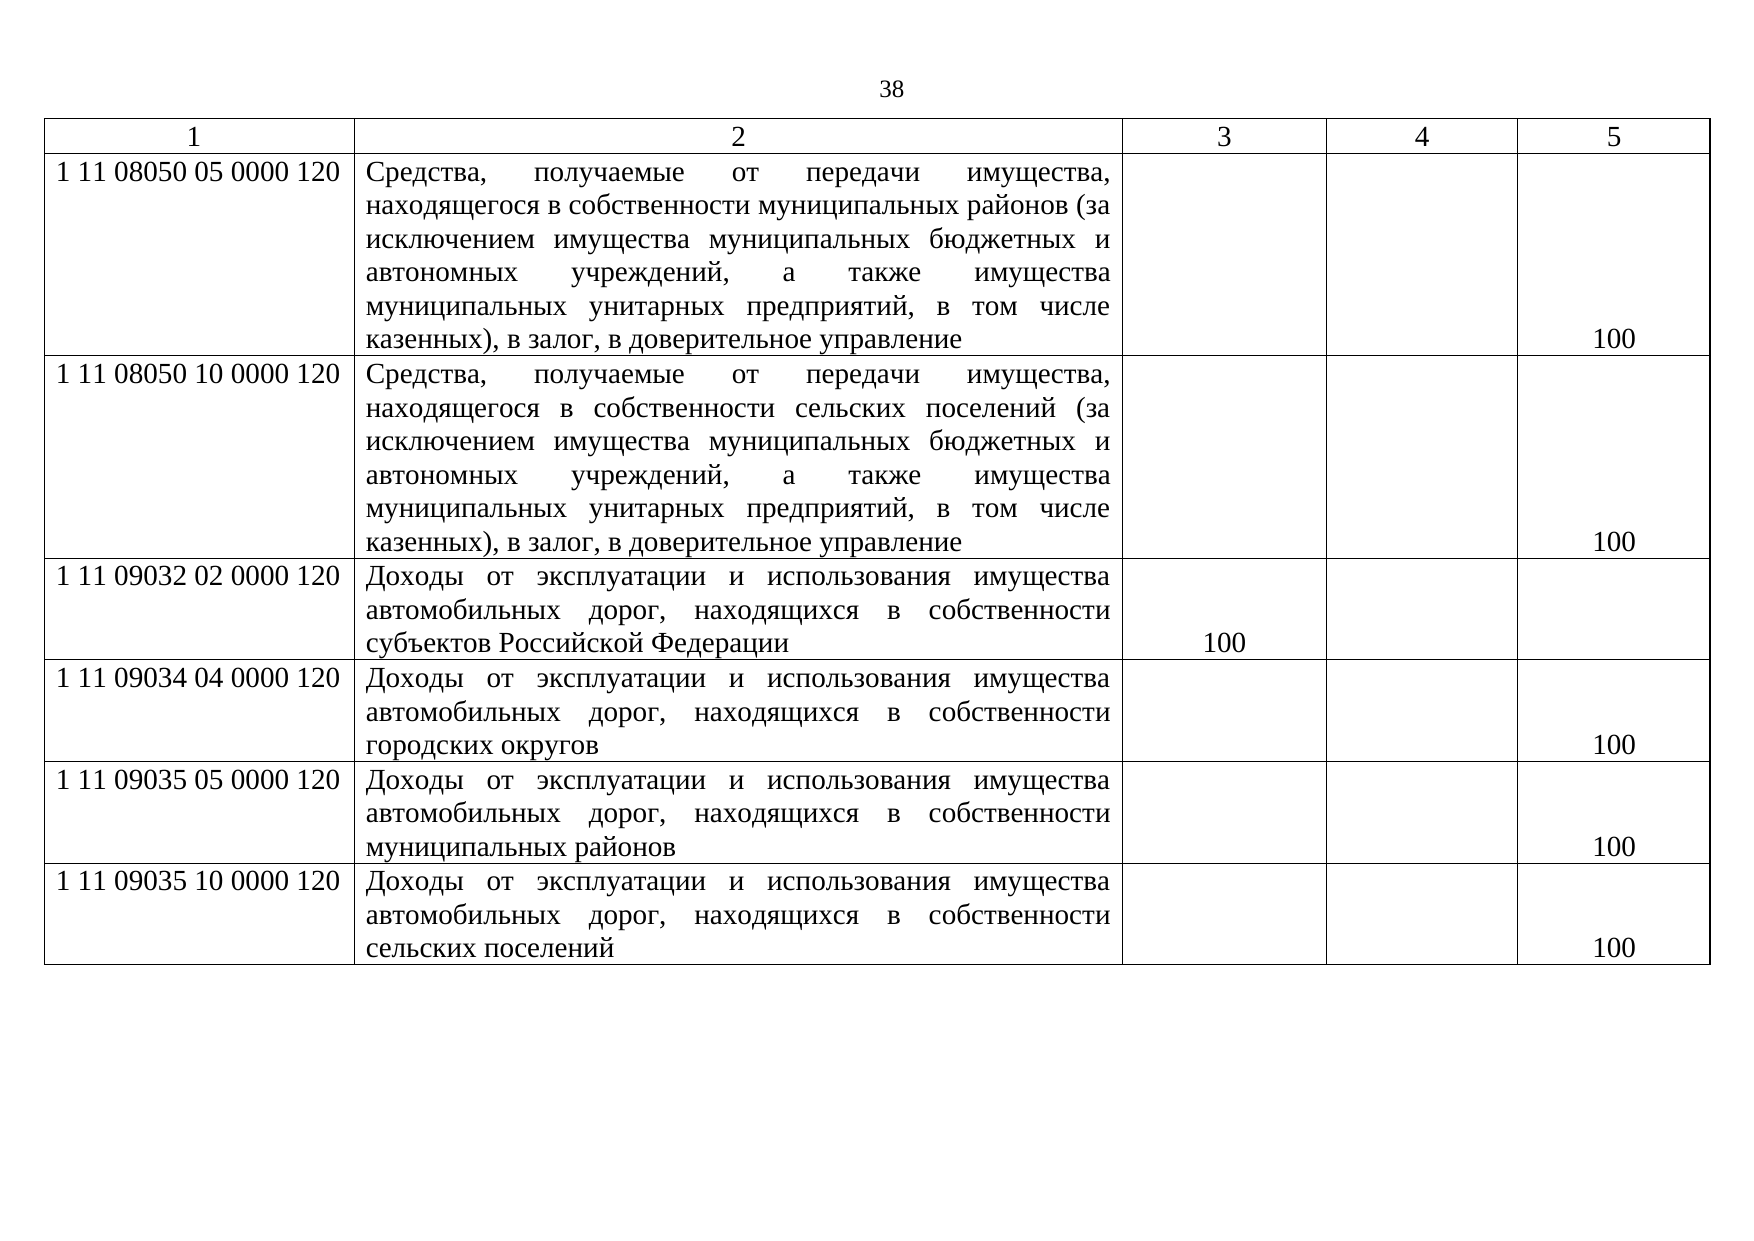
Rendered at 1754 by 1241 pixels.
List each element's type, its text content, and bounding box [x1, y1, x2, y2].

table_cell Доходы от эксплуатации и использования имущества автомобильных дорог, находящихся в собственности муниципальных районов [355, 762, 1122, 862]
table_cell 1 11 09032 02 0000 120 [45, 559, 354, 659]
table_cell 1 11 09034 04 0000 120 [45, 660, 354, 761]
table_cell [1123, 356, 1326, 557]
table_cell 1 11 08050 10 0000 120 [45, 356, 354, 557]
table_cell Средства, получаемые от передачи имущества, находящегося в собственности сельских поселений (за исключением имущества муниципальных бюджетных и автономных учреждений, а также имущества муниципальных унитарных предприятий, в том числе казенных), в залог, в доверительное управление [355, 356, 1122, 557]
table_cell 1 11 09035 10 0000 120 [45, 864, 354, 964]
table_header 3 [1123, 119, 1326, 153]
table_cell [1123, 762, 1326, 862]
table_cell Средства, получаемые от передачи имущества, находящегося в собственности муниципальных районов (за исключением имущества муниципальных бюджетных и автономных учреждений, а также имущества муниципальных унитарных предприятий, в том числе казенных), в залог, в доверительное управление [355, 154, 1122, 355]
table_cell 100 [1518, 154, 1709, 355]
table_header 1 [45, 119, 354, 153]
table_cell [1327, 559, 1517, 659]
table_cell 1 11 08050 05 0000 120 [45, 154, 354, 355]
table_cell [1327, 356, 1517, 557]
table_cell [1123, 154, 1326, 355]
table_cell 100 [1518, 660, 1709, 761]
table_cell [1327, 762, 1517, 862]
table_cell Доходы от эксплуатации и использования имущества автомобильных дорог, находящихся в собственности субъектов Российской Федерации [355, 559, 1122, 659]
table_cell 1 11 09035 05 0000 120 [45, 762, 354, 862]
table_cell Доходы от эксплуатации и использования имущества автомобильных дорог, находящихся в собственности сельских поселений [355, 864, 1122, 964]
table_cell [1123, 864, 1326, 964]
table_header 2 [355, 119, 1122, 153]
table_cell 100 [1123, 559, 1326, 659]
table_cell 100 [1518, 356, 1709, 557]
table_cell [1327, 154, 1517, 355]
table_cell [1327, 864, 1517, 964]
table_cell [1327, 660, 1517, 761]
table_cell [1518, 559, 1709, 659]
table_header 5 [1518, 119, 1709, 153]
table_cell 100 [1518, 762, 1709, 862]
table_cell Доходы от эксплуатации и использования имущества автомобильных дорог, находящихся в собственности городских округов [355, 660, 1122, 761]
table_cell [1123, 660, 1326, 761]
table_header 4 [1327, 119, 1517, 153]
table_cell 100 [1518, 864, 1709, 964]
